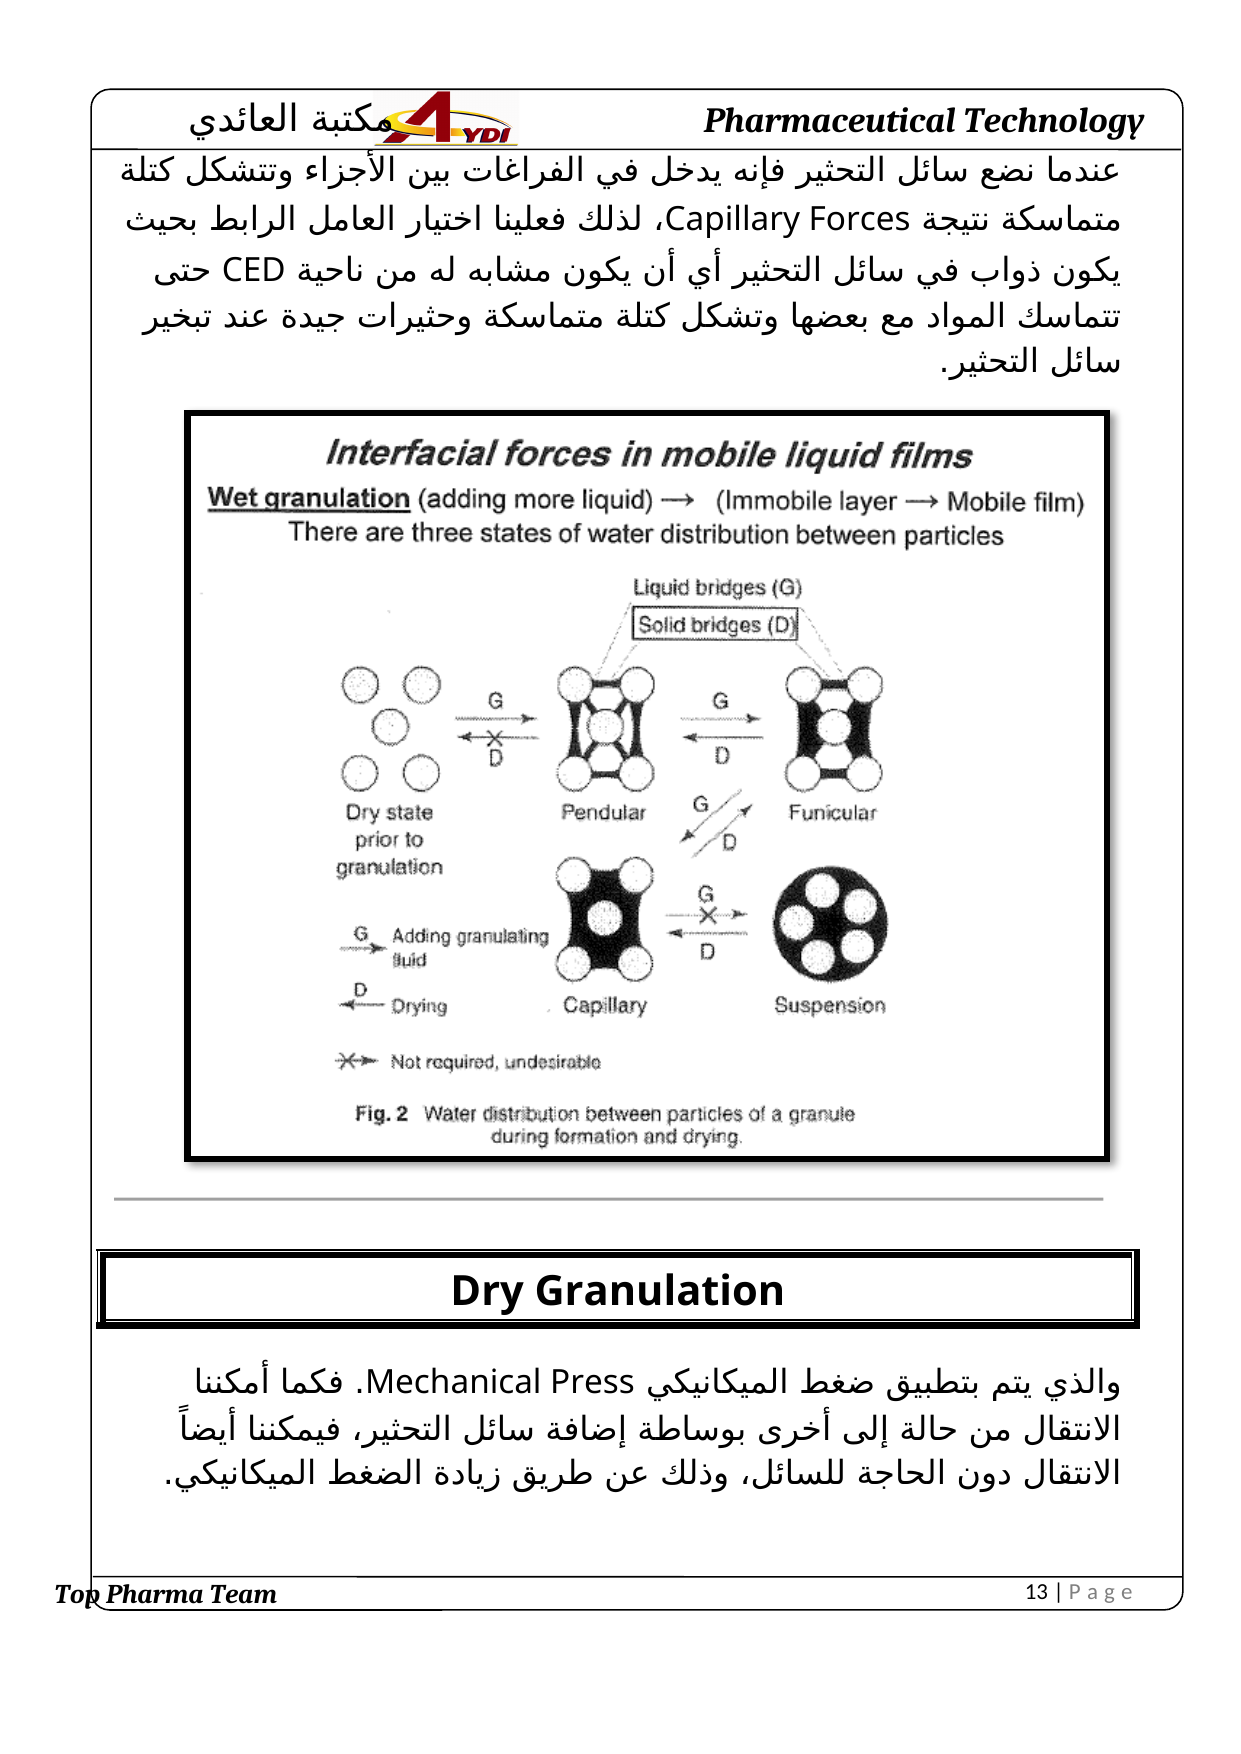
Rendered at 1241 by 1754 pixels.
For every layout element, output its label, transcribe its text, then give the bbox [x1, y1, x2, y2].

text Dry Granulation [106, 1258, 1131, 1319]
picture [191, 416, 1104, 1156]
picture [372, 91, 520, 148]
text والذي يتم بتطبيق ضغط الميكانيكي Mechanical Press. فكما أمكننا الانتقال من حالة إلى أخرى بوساطة إضافة سائل التحثير، فيمكننا أيضاً الانتقال دون الحاجة للسائل، وذلك عن طريق زيادة الضغط الميكانيكي. [114, 1358, 1122, 1492]
text عندما نضع سائل التحثير فإنه يدخل في الفراغات بين الأجزاء وتتشكل كتلة متماسكة نتيجة Capillary Forces، لذلك فعلينا اختيار العامل الرابط بحيث يكون ذواب في سائل التحثير أي أن يكون مشابه له من ناحية CED حتى تتماسك المواد مع بعضها وتشكل كتلة متماسكة وحثيرات جيدة عند تبخير سائل التحثير. [114, 150, 1122, 380]
